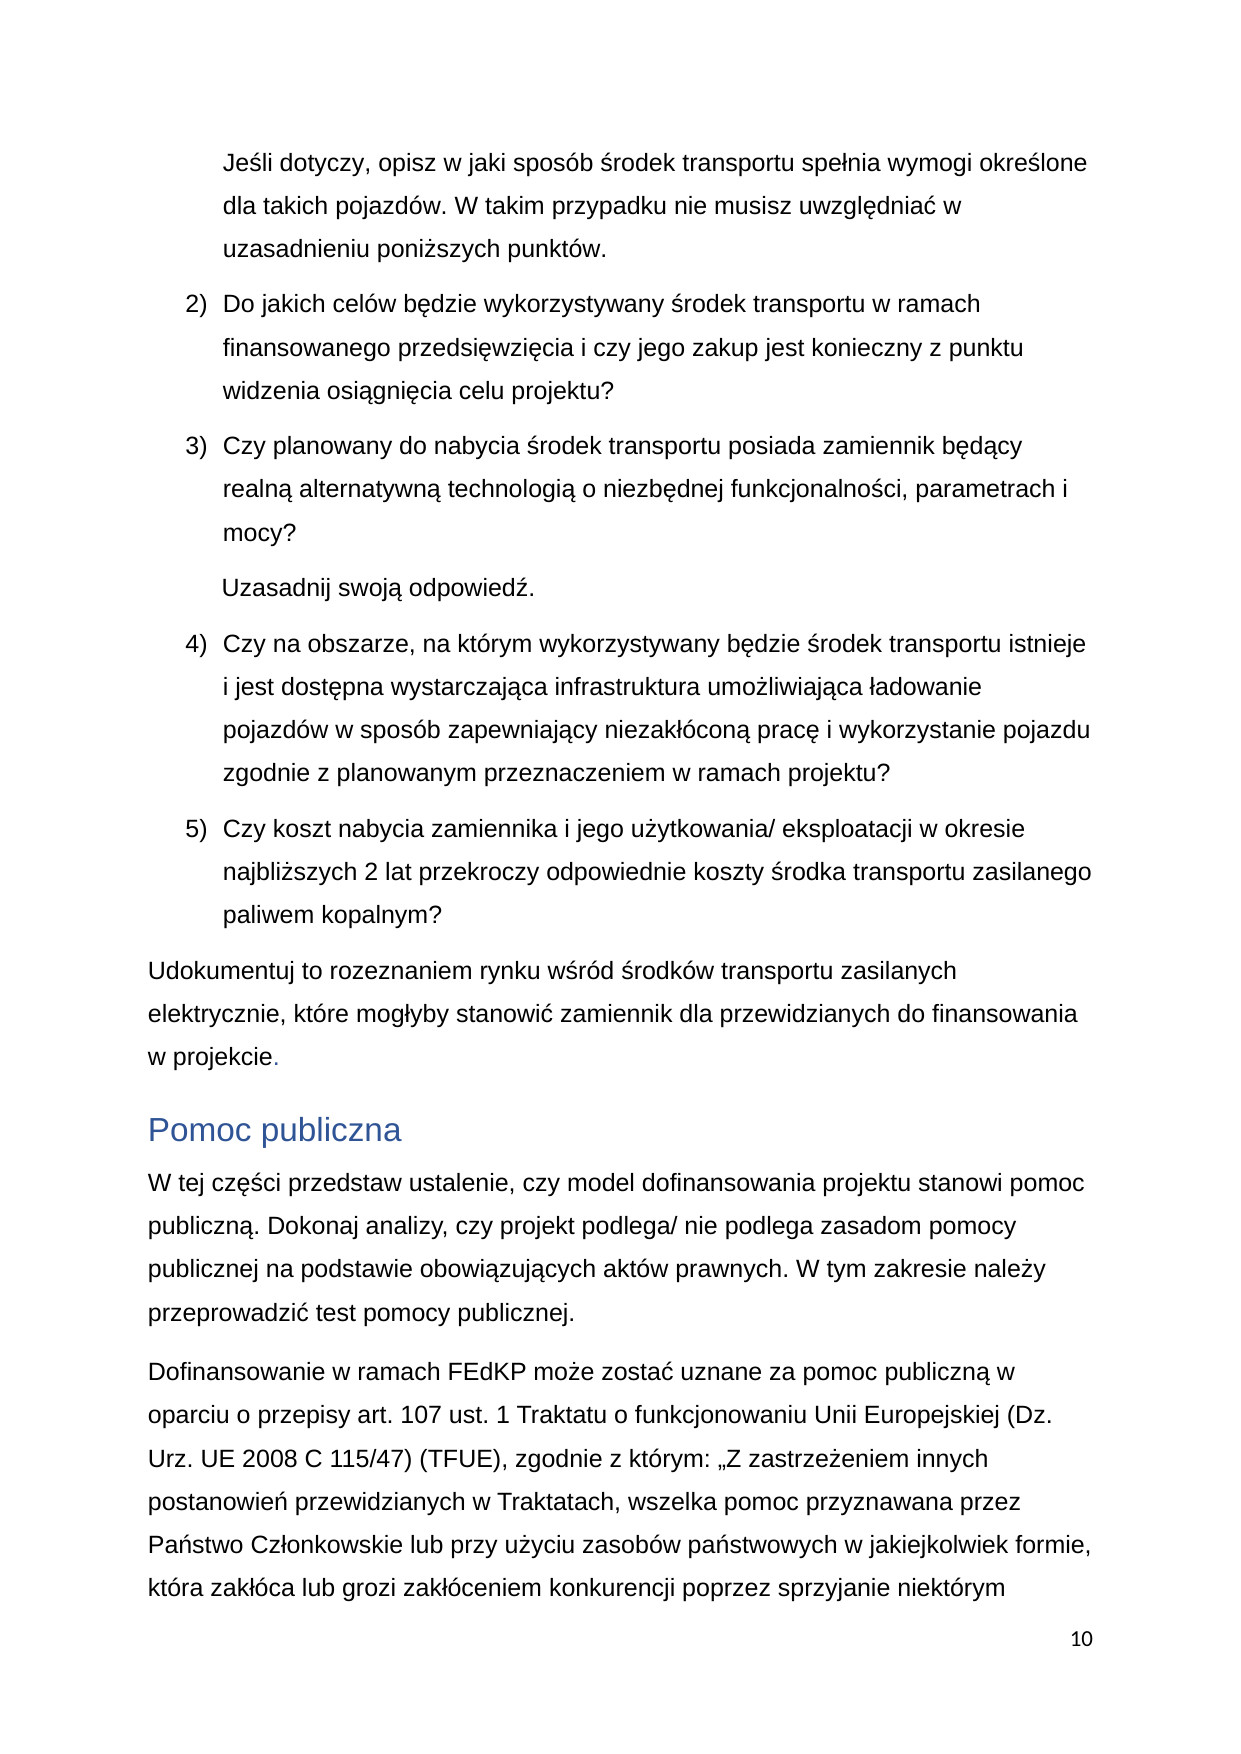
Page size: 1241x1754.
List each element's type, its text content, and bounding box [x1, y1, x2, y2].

list Czy na obszarze, na którym wykorzystywany będzie środek transportu istnieje i jest dostępna wystarczająca infrastruktura umożliwiająca ładowanie pojazdów w sposób zapewniający niezakłóconą pracę i wykorzystanie pojazdu zgodnie z planowanym przeznaczeniem w ramach projektu? [185, 629, 1093, 787]
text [148, 1357, 1093, 1602]
text Udokumentuj to rozeznaniem rynku wśród środków transportu zasilanych elektrycznie, które mogłyby stanowić zamiennik dla przewidzianych do finansowania w projekcie. [148, 956, 1093, 1071]
list Do jakich celów będzie wykorzystywany środek transportu w ramach finansowanego przedsięwzięcia i czy jego zakup jest konieczny z punktu widzenia osiągnięcia celu projektu? [185, 289, 1093, 404]
text W tej części przedstaw ustalenie, czy model dofinansowania projektu stanowi pomoc publiczną. Dokonaj analizy, czy projekt podlega/ nie podlega zasadom pomocy publicznej na podstawie obowiązujących aktów prawnych. W tym zakresie należy przeprowadzić test pomocy publicznej. [148, 1168, 1093, 1326]
text Jeśli dotyczy, opisz w jaki sposób środek transportu spełnia wymogi określone dla takich pojazdów. W takim przypadku nie musisz uwzględniać w uzasadnieniu poniższych punktów. [223, 148, 1093, 263]
list Czy koszt nabycia zamiennika i jego użytkowania/ eksploatacji w okresie najbliższych 2 lat przekroczy odpowiednie koszty środka transportu zasilanego paliwem kopalnym? [185, 814, 1093, 929]
text Uzasadnij swoją odpowiedź. [221, 573, 1093, 602]
subtitle Pomoc publiczna [148, 1110, 1093, 1148]
list Czy planowany do nabycia środek transportu posiada zamiennik będący realną alternatywną technologią o niezbędnej funkcjonalności, parametrach i mocy? [185, 431, 1093, 546]
